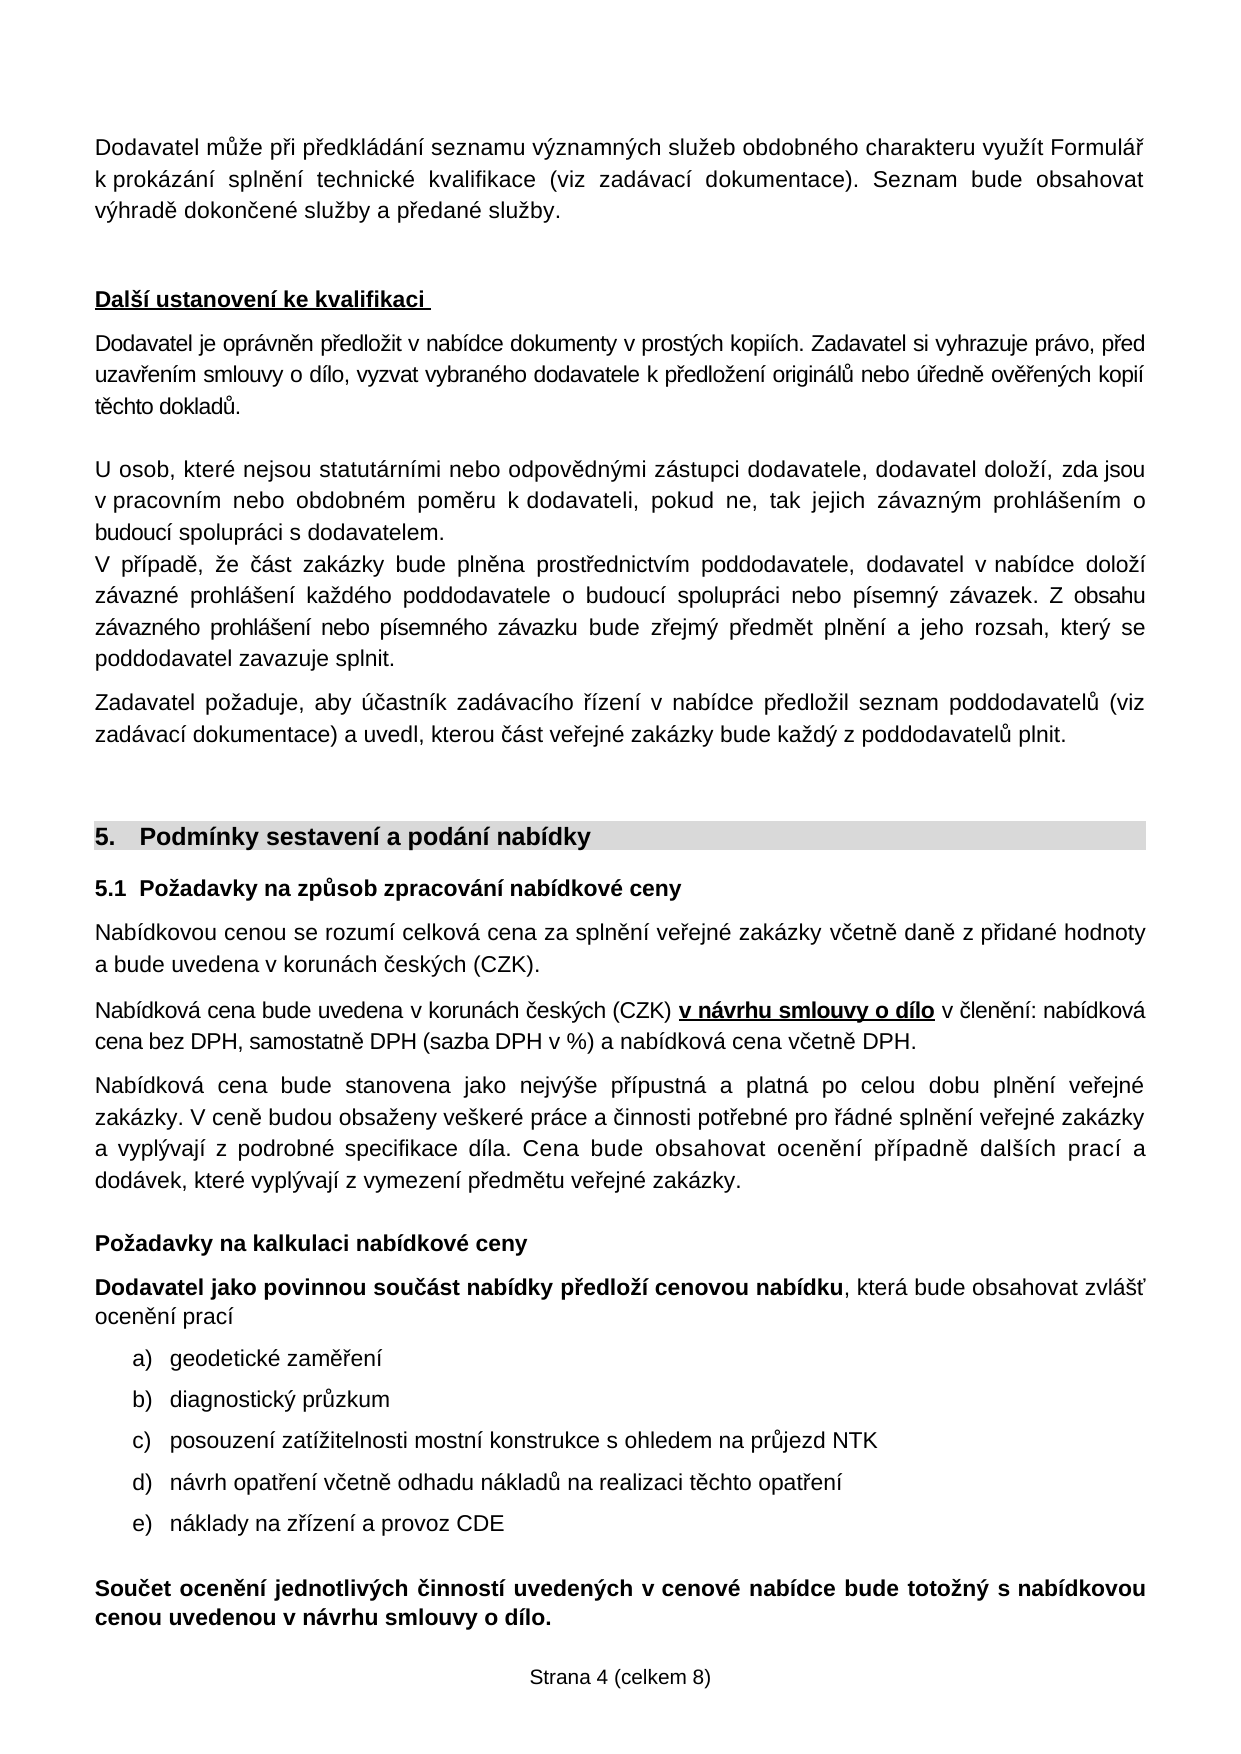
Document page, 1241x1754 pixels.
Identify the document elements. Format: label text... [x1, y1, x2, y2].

text Dodavatel může při předkládání seznamu významných služeb obdobného charakteru využít Formulář k prokázání splnění technické kvalifikace (viz zadávací dokumentace). Seznam bude obsahovat výhradě dokončené služby a předané služby. [94, 134, 1146, 224]
text Součet ocenění jednotlivých činností uvedených v cenové nabídce bude totožný s nabídkovou cenou uvedenou v návrhu smlouvy o dílo. [94, 1575, 1146, 1630]
text V případě, že část zakázky bude plněna prostřednictvím poddodavatele, dodavatel v nabídce doloží závazné prohlášení každého poddodavatele o budoucí spolupráci nebo písemný závazek. Z obsahu závazného prohlášení nebo písemného závazku bude zřejmý předmět plnění a jeho rozsah, který se poddodavatel zavazuje splnit. [94, 551, 1146, 672]
subtitle Podmínky sestavení a podání nabídky [94, 821, 1146, 850]
text Zadavatel požaduje, aby účastník zadávacího řízení v nabídce předložil seznam poddodavatelů (viz zadávací dokumentace) a uvedl, kterou část veřejné zakázky bude každý z poddodavatelů plnit. [94, 689, 1146, 747]
text U osob, které nejsou statutárními nebo odpovědnými zástupci dodavatele, dodavatel doloží, zda jsou v pracovním nebo obdobném poměru k dodavateli, pokud ne, tak jejich závazným prohlášením o budoucí spolupráci s dodavatelem. [94, 456, 1146, 545]
text Nabídková cena bude stanovena jako nejvýše přípustná a platná po celou dobu plnění veřejné zakázky. V ceně budou obsaženy veškeré práce a činnosti potřebné pro řádné splnění veřejné zakázky a vyplývají z podrobné specifikace díla. Cena bude obsahovat ocenění případně dalších prací a dodávek, které vyplývají z vymezení předmětu veřejné zakázky. [94, 1072, 1146, 1193]
list posouzení zatížitelnosti mostní konstrukce s ohledem na průjezd NTK [132, 1427, 1146, 1454]
list návrh opatření včetně odhadu nákladů na realizaci těchto opatření [132, 1469, 1146, 1495]
text Nabídkovou cenou se rozumí celková cena za splnění veřejné zakázky včetně daně z přidané hodnoty a bude uvedena v korunách českých (CZK). [94, 919, 1146, 978]
text Požadavky na kalkulaci nabídkové ceny [94, 1230, 1146, 1256]
list diagnostický průzkum [132, 1386, 1146, 1412]
list Další ustanovení ke kvalifikaci [94, 286, 1146, 312]
text Nabídková cena bude uvedena v korunách českých (CZK) v návrhu smlouvy o dílo v členění: nabídková cena bez DPH, samostatně DPH (sazba DPH v %) a nabídková cena včetně DPH. [94, 997, 1146, 1054]
list náklady na zřízení a provoz CDE [132, 1510, 1146, 1537]
text Dodavatel je oprávněn předložit v nabídce dokumenty v prostých kopiích. Zadavatel si vyhrazuje právo, před uzavřením smlouvy o dílo, vyzvat vybraného dodavatele k předložení originálů nebo úředně ověřených kopií těchto dokladů. [94, 329, 1146, 419]
text 5.1 Požadavky na způsob zpracování nabídkové ceny [94, 875, 1146, 902]
text Dodavatel jako povinnou součást nabídky předloží cenovou nabídku, která bude obsahovat zvlášť ocenění prací [94, 1274, 1146, 1329]
list geodetické zaměření [132, 1344, 1146, 1371]
